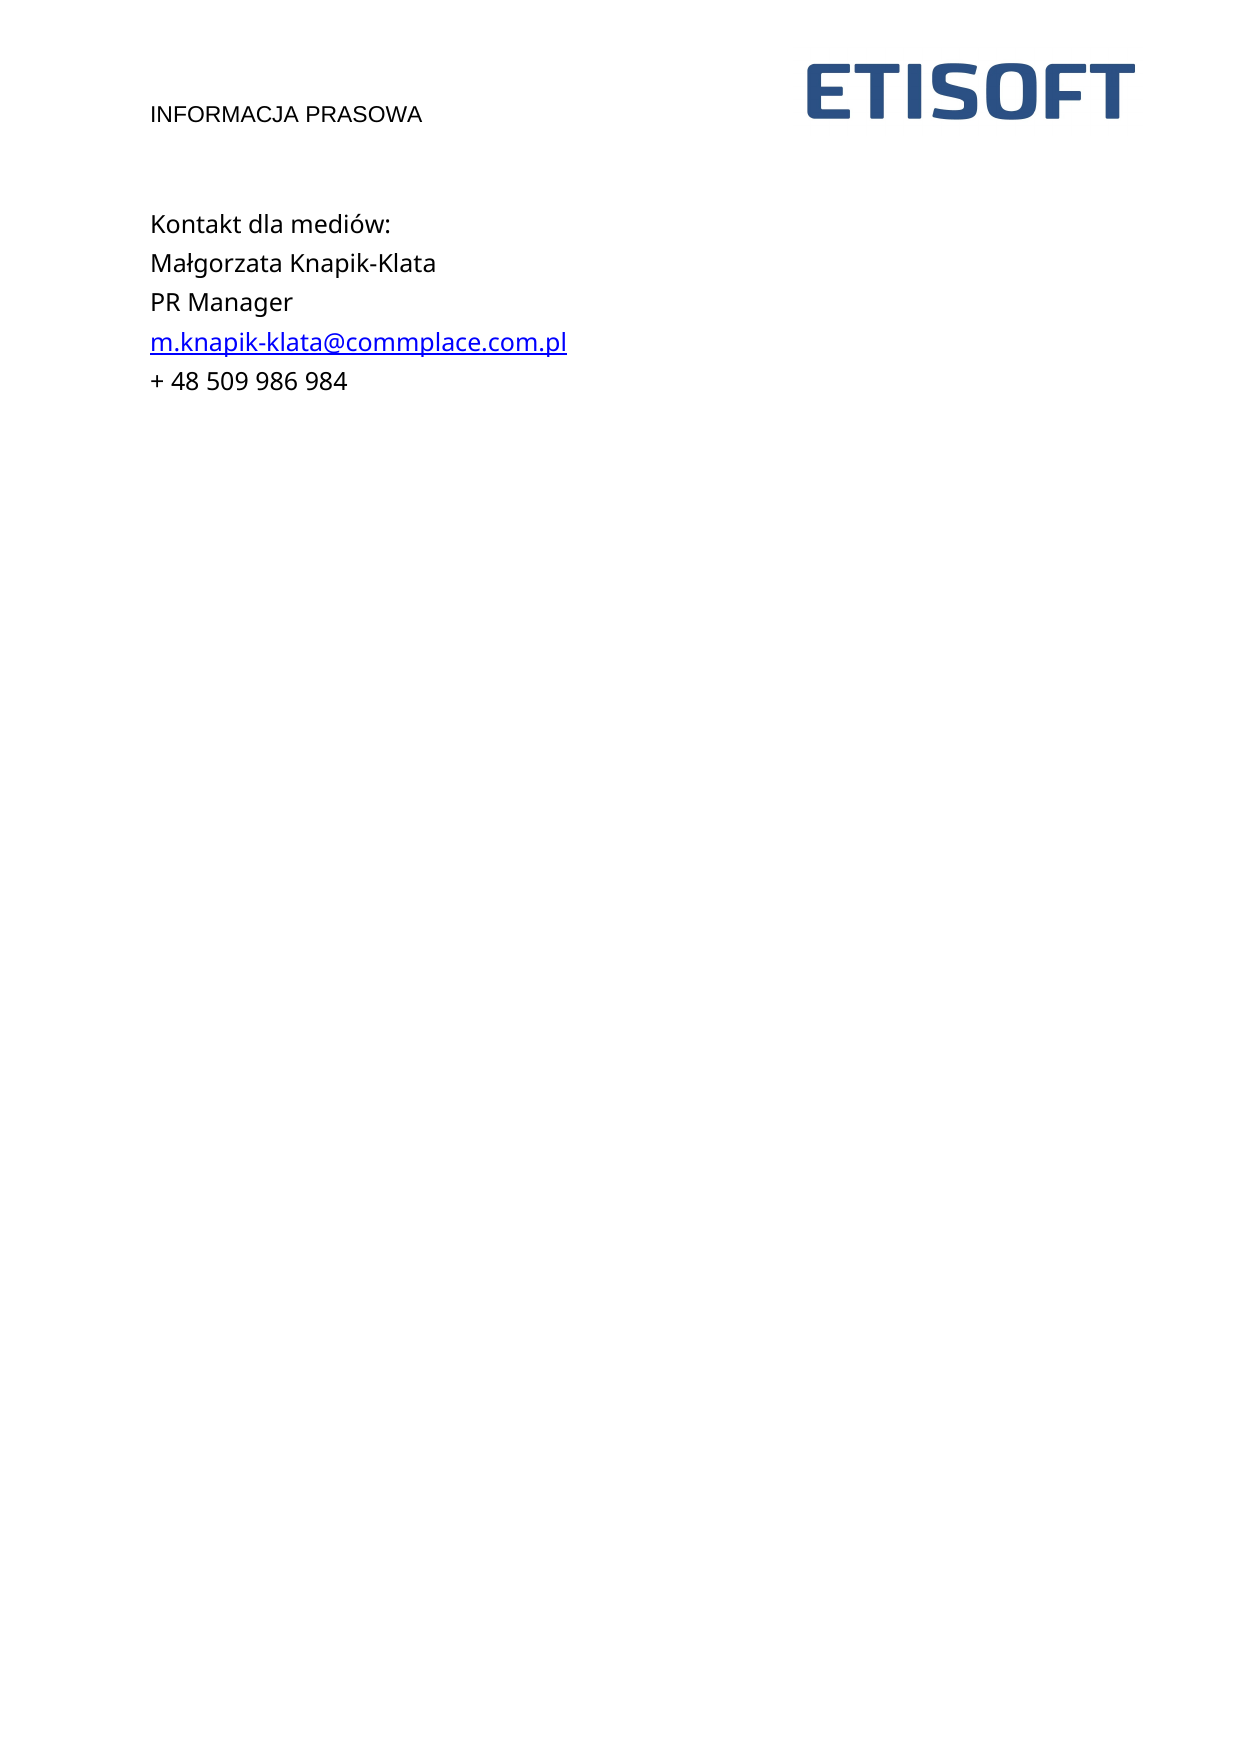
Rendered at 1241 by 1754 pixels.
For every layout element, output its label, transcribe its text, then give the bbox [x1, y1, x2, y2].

text PR Manager [150, 285, 1090, 319]
text Kontakt dla mediów: [150, 207, 1090, 241]
text m.knapik-klata@commplace.com.pl [150, 324, 1090, 358]
picture [792, 47, 1143, 136]
text Małgorzata Knapik-Klata [150, 246, 1090, 280]
text + 48 509 986 984 [150, 363, 1090, 397]
